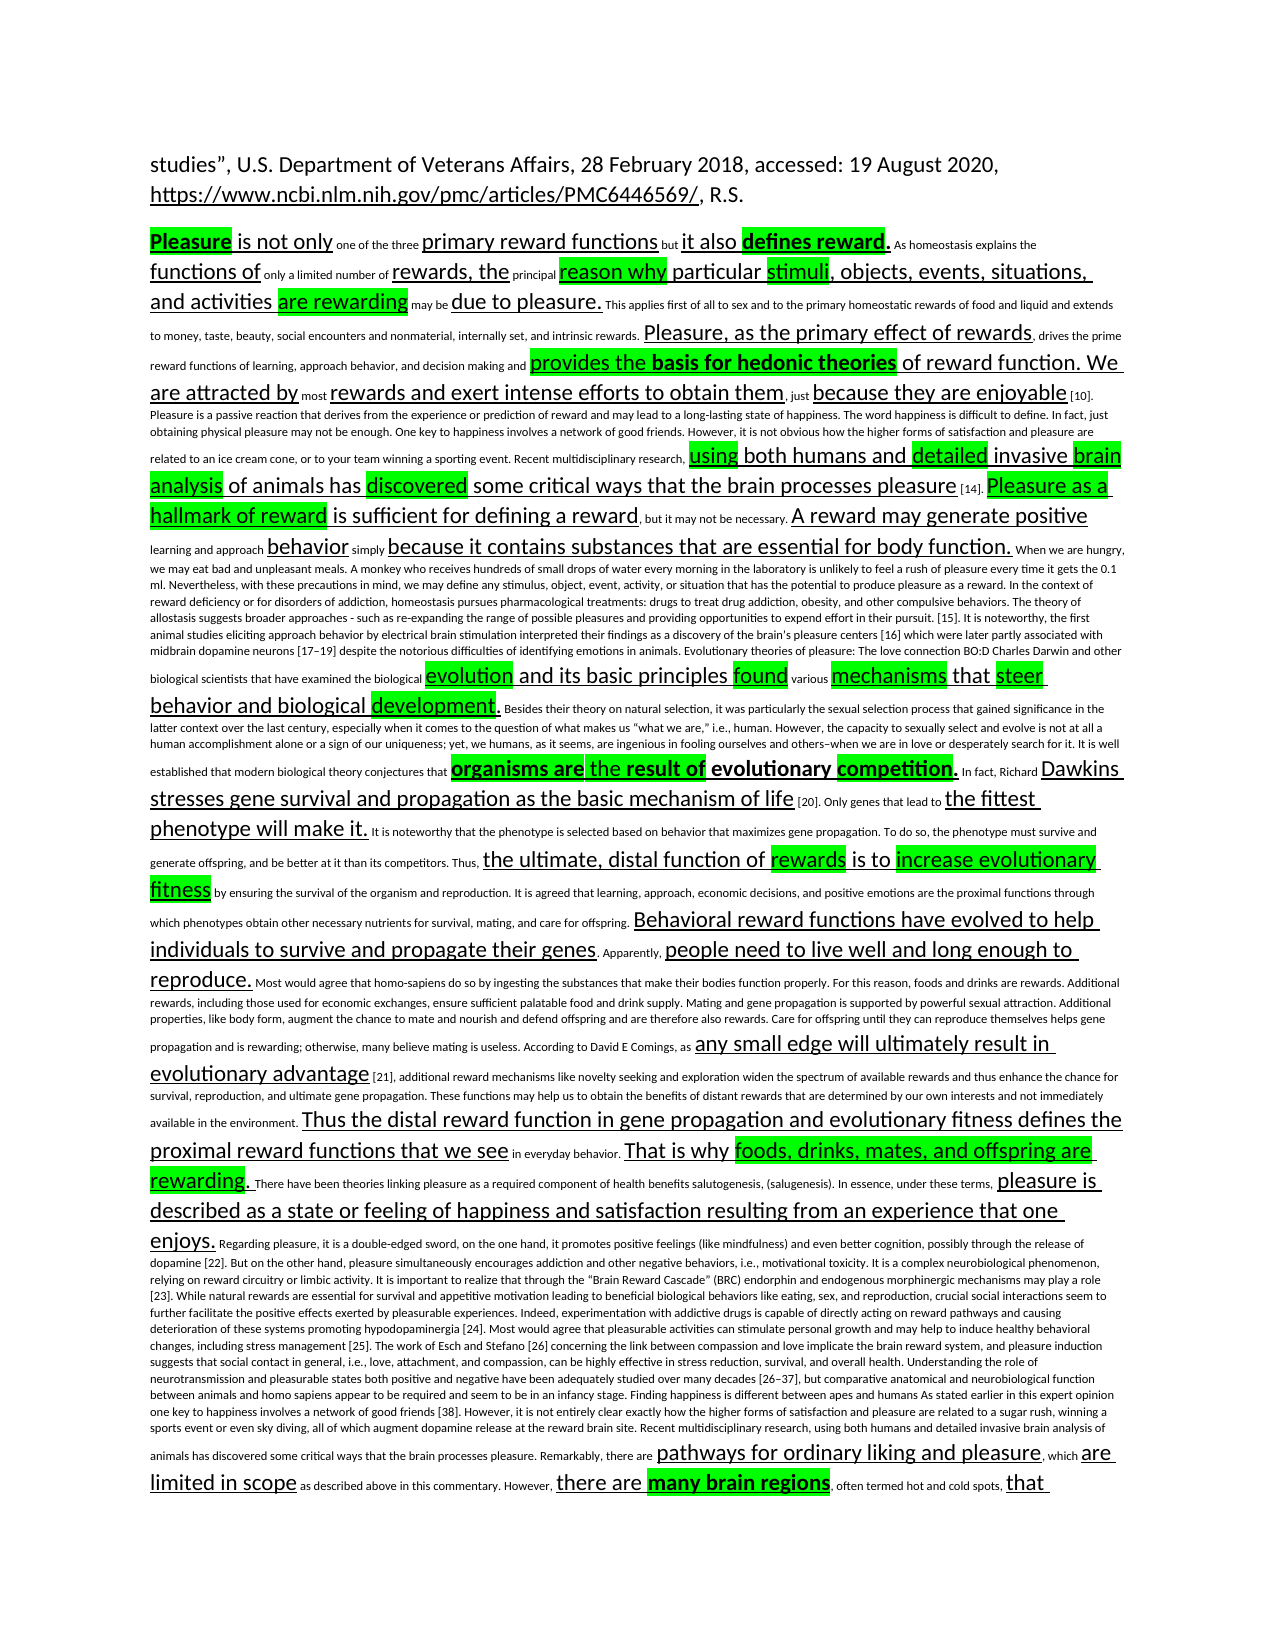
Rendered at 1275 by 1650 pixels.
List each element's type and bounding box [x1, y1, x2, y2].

text [150, 150, 1125, 208]
text [150, 227, 1125, 1496]
